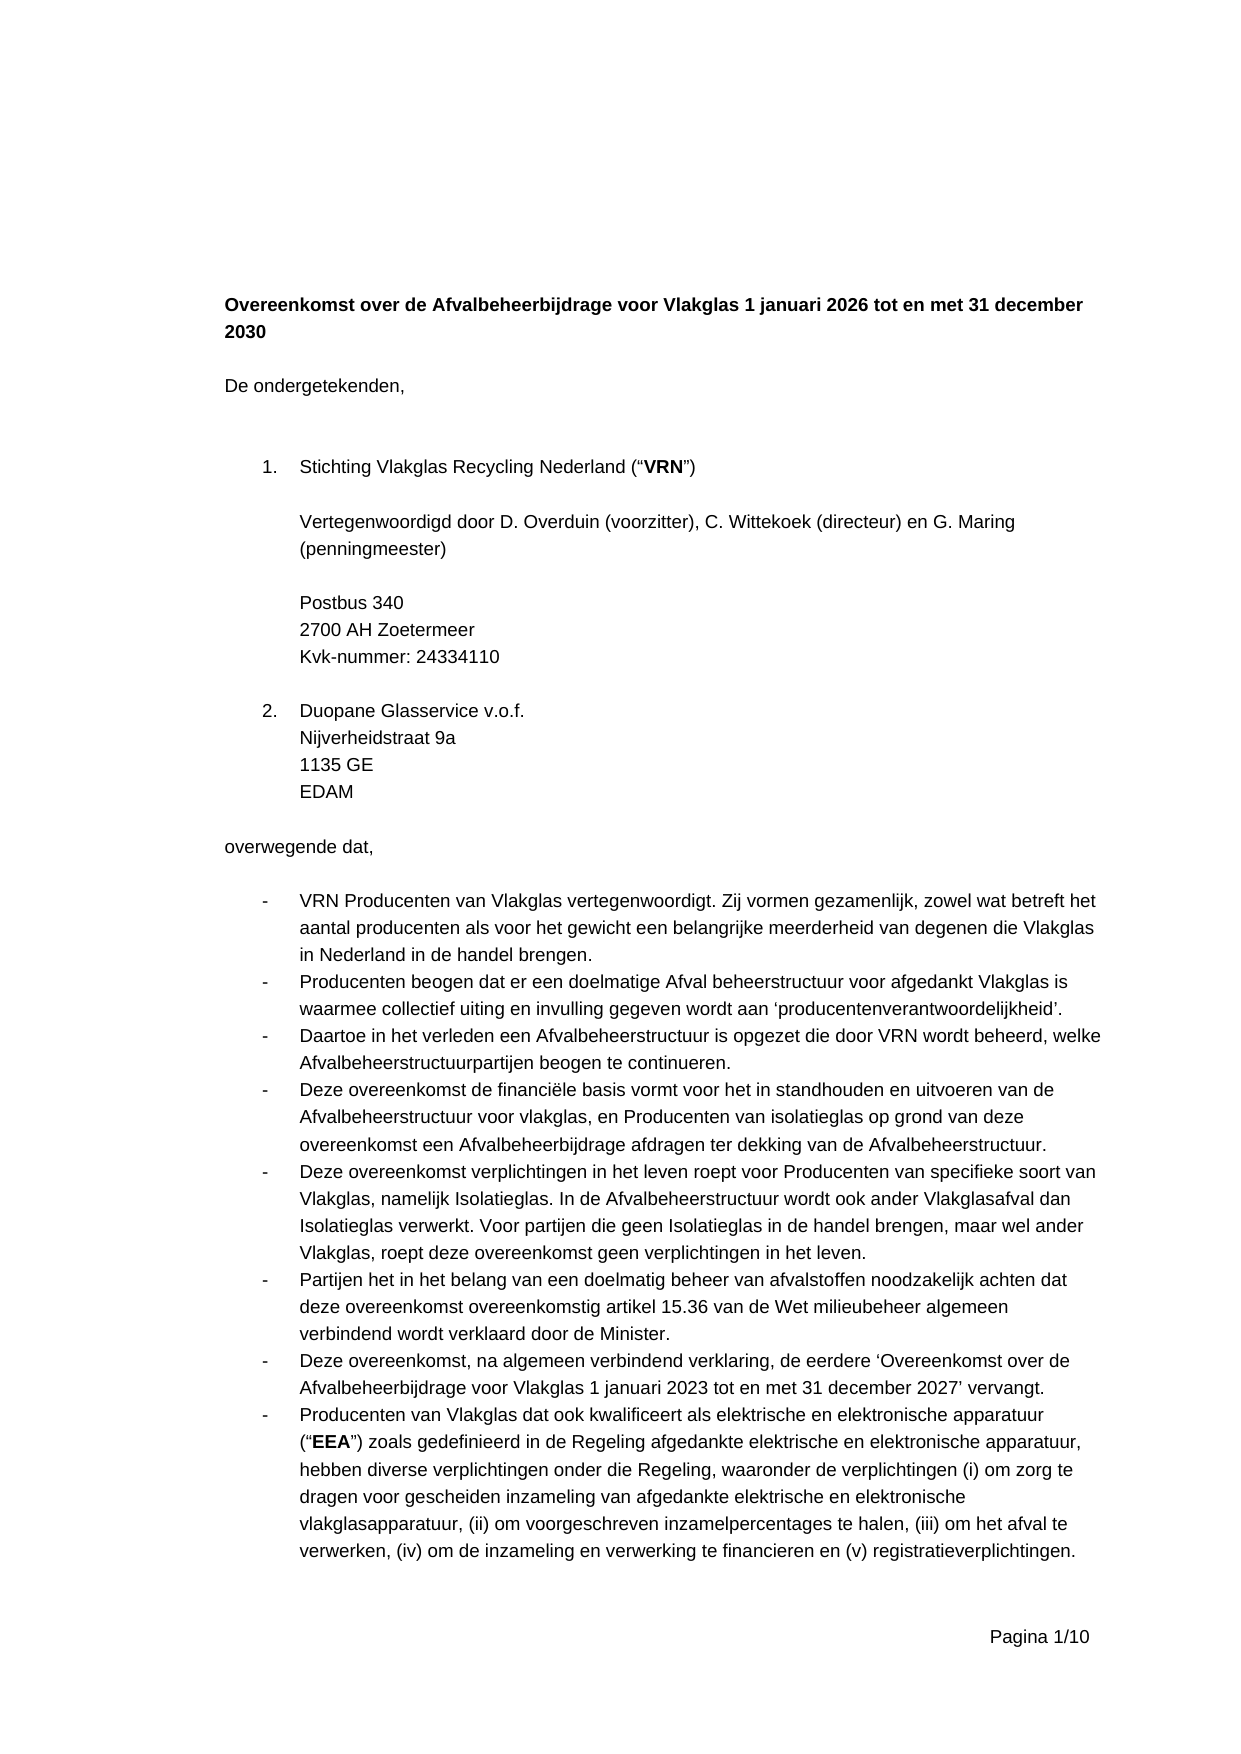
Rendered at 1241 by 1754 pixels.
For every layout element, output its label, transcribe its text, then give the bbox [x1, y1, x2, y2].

text Overeenkomst over de Afvalbeheerbijdrage voor Vlakglas 1 januari 2026 tot en met 31 december 2030 [224, 288, 1103, 342]
list Nijverheidstraat 9a 1135 GE EDAM [299, 722, 1103, 803]
text Postbus 340 [299, 586, 1103, 613]
list Producenten beogen dat er een doelmatige Afval beheerstructuur voor afgedankt Vlakglas is waarmee collectief uiting en invulling gegeven wordt aan ‘producentenverantwoordelijkheid’. [262, 965, 1103, 1019]
text overwegende dat, [224, 830, 1103, 857]
list Daartoe in het verleden een Afvalbeheerstructuur is opgezet die door VRN wordt beheerd, welke Afvalbeheerstructuurpartijen beogen te continueren. [262, 1019, 1103, 1074]
list Duopane Glasservice v.o.f. [262, 694, 1103, 722]
list Deze overeenkomst verplichtingen in het leven roept voor Producenten van specifieke soort van Vlakglas, namelijk Isolatieglas. In de Afvalbeheerstructuur wordt ook ander Vlakglasafval dan Isolatieglas verwerkt. Voor partijen die geen Isolatieglas in de handel brengen, maar wel ander Vlakglas, roept deze overeenkomst geen verplichtingen in het leven. [262, 1155, 1103, 1263]
list VRN Producenten van Vlakglas vertegenwoordigt. Zij vormen gezamenlijk, zowel wat betreft het aantal producenten als voor het gewicht een belangrijke meerderheid van degenen die Vlakglas in Nederland in de handel brengen. [262, 884, 1103, 965]
list Stichting Vlakglas Recycling Nederland (“VRN”) [262, 451, 1103, 478]
text Kvk-nummer: 24334110 [299, 640, 1103, 667]
text 2700 AH Zoetermeer [299, 613, 1103, 640]
list Deze overeenkomst, na algemeen verbindend verklaring, de eerdere ‘Overeenkomst over de Afvalbeheerbijdrage voor Vlakglas 1 januari 2023 tot en met 31 december 2027’ vervangt. [262, 1344, 1103, 1399]
list Partijen het in het belang van een doelmatig beheer van afvalstoffen noodzakelijk achten dat deze overeenkomst overeenkomstig artikel 15.36 van de Wet milieubeheer algemeen verbindend wordt verklaard door de Minister. [262, 1263, 1103, 1344]
text Vertegenwoordigd door D. Overduin (voorzitter), C. Wittekoek (directeur) en G. Maring (penningmeester) [299, 505, 1103, 559]
list Deze overeenkomst de financiële basis vormt voor het in standhouden en uitvoeren van de Afvalbeheerstructuur voor vlakglas, en Producenten van isolatieglas op grond van deze overeenkomst een Afvalbeheerbijdrage afdragen ter dekking van de Afvalbeheerstructuur. [262, 1074, 1103, 1155]
text De ondergetekenden, [224, 369, 1103, 397]
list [262, 1399, 1103, 1561]
